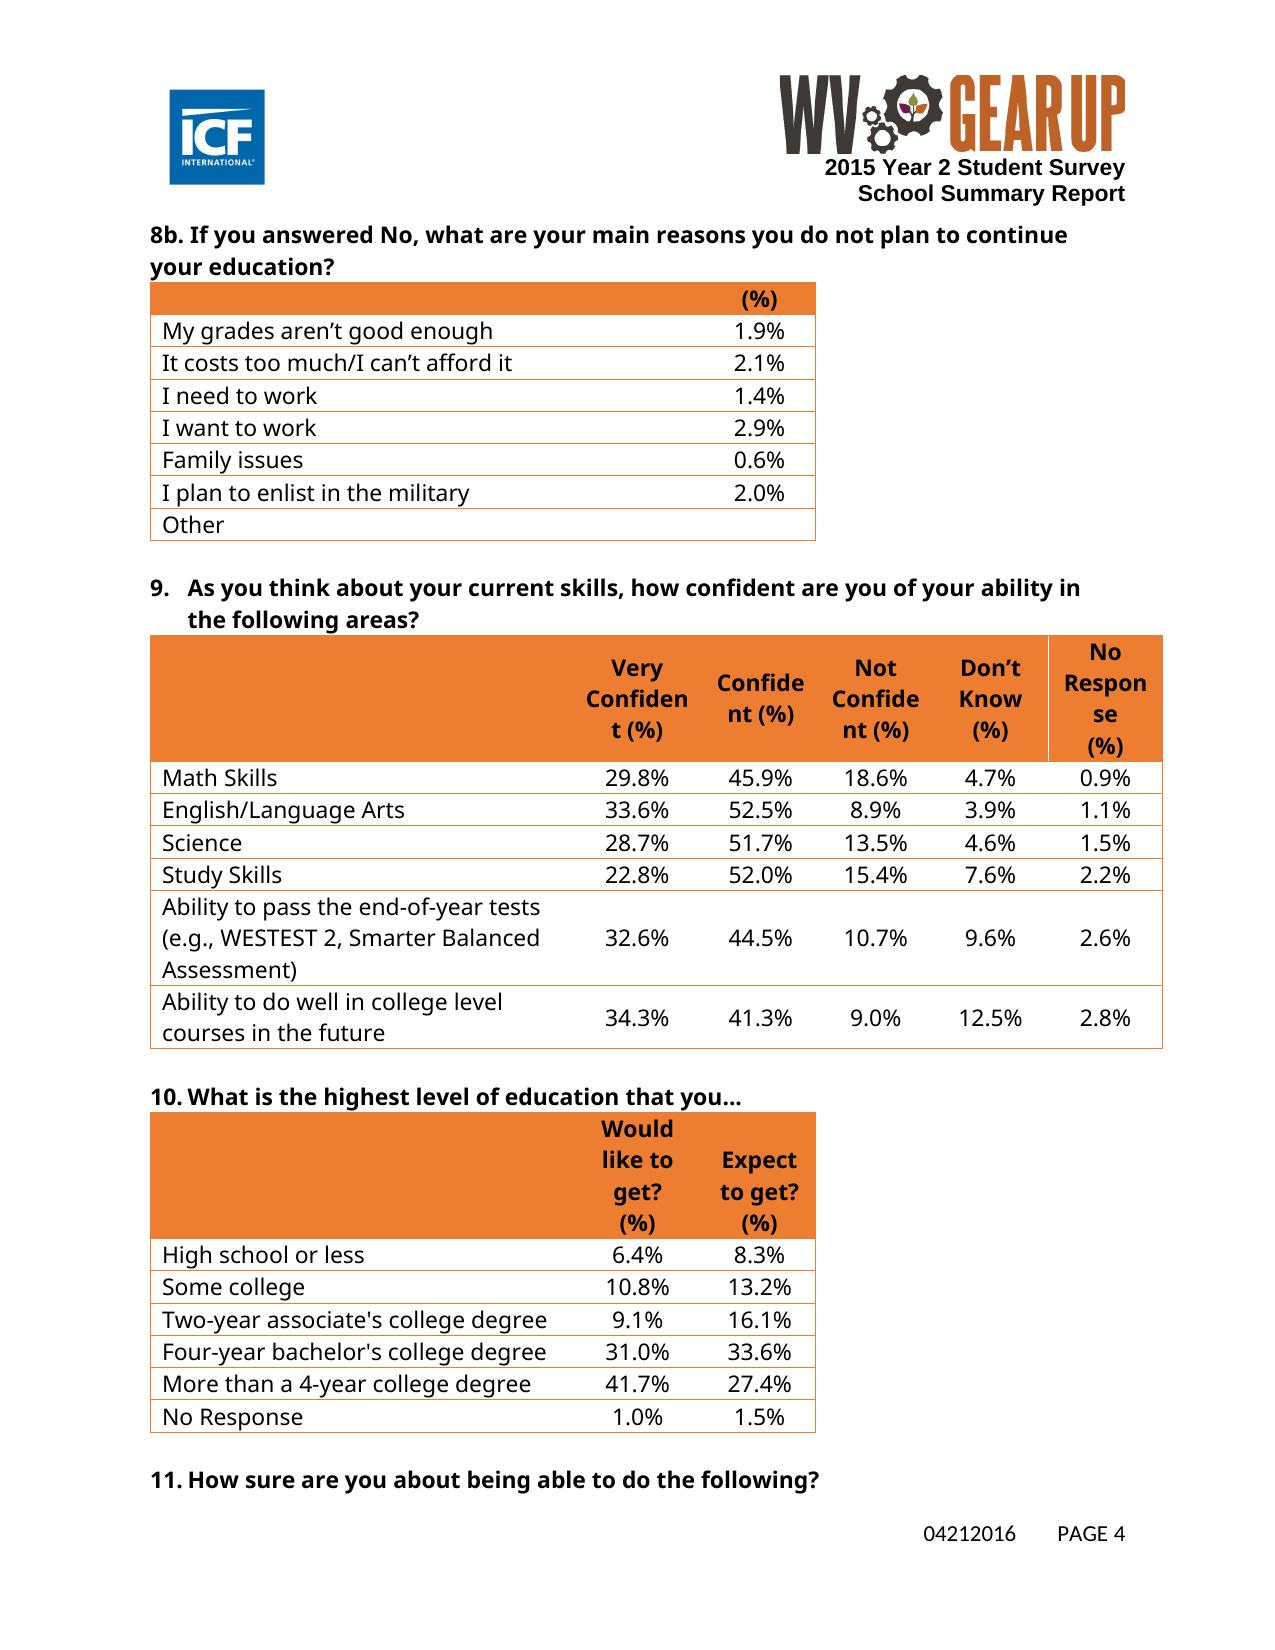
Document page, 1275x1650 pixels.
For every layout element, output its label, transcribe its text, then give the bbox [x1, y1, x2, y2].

text 8b. If you answered No, what are your main reasons you do not plan to continue your education? [150, 219, 1125, 282]
table_header Confident (%) [702, 636, 819, 761]
list How sure are you about being able to do the following? [150, 1464, 1125, 1495]
list As you think about your current skills, how confident are you of your ability in the following areas? [150, 572, 1125, 635]
table_cell 1.5% [703, 1400, 815, 1432]
table_cell 2.9% [703, 412, 815, 443]
table_cell Ability to pass the end-of-year tests (e.g., WESTEST 2, Smarter Balanced Assessment) [151, 891, 572, 985]
table_cell 8.3% [703, 1239, 815, 1270]
table_cell 4.6% [932, 826, 1048, 858]
table_cell 33.6% [572, 794, 702, 825]
table_cell Other [151, 509, 300, 540]
table_cell 52.0% [702, 859, 819, 890]
table_cell I need to work [151, 380, 703, 411]
table_cell 0.6% [703, 444, 815, 475]
table_header No Response (%) [1049, 636, 1162, 761]
table_cell 31.0% [572, 1336, 703, 1367]
table_header (%) [703, 283, 815, 314]
table_header Expect to get? (%) [703, 1113, 815, 1238]
table_cell 18.6% [819, 762, 932, 793]
table_cell High school or less [151, 1239, 572, 1270]
table_cell Ability to do well in college level courses in the future [151, 986, 572, 1048]
table_cell 9.0% [819, 986, 932, 1048]
table_cell Four-year bachelor's college degree [151, 1336, 572, 1367]
table_cell 9.1% [572, 1304, 703, 1335]
table_cell My grades aren’t good enough [151, 315, 703, 346]
table_header Very Confident (%) [572, 636, 702, 761]
table_cell 2.8% [1049, 986, 1162, 1048]
table_cell 41.3% [702, 986, 819, 1048]
table_cell 33.6% [703, 1336, 815, 1367]
table_cell 4.7% [932, 762, 1048, 793]
table_cell 1.0% [572, 1400, 703, 1432]
table_cell 1.9% [703, 315, 815, 346]
table_cell Science [151, 826, 572, 858]
picture [167, 87, 268, 188]
table_cell 41.7% [572, 1368, 703, 1399]
table_header Not Confident (%) [819, 636, 932, 761]
table_cell English/Language Arts [151, 794, 572, 825]
table_cell 2.6% [1049, 891, 1162, 985]
table_header [151, 636, 572, 761]
table_cell 27.4% [703, 1368, 815, 1399]
table_cell 52.5% [702, 794, 819, 825]
table_cell I want to work [151, 412, 703, 443]
table_cell More than a 4-year college degree [151, 1368, 572, 1399]
list What is the highest level of education that you... [150, 1081, 1125, 1112]
table_cell 13.2% [703, 1271, 815, 1302]
table_cell 10.8% [572, 1271, 703, 1302]
table_cell 2.0% [703, 476, 815, 508]
table_header [151, 1113, 572, 1238]
table_cell Family issues [151, 444, 703, 475]
table_cell 3.9% [932, 794, 1048, 825]
table_cell 1.5% [1049, 826, 1162, 858]
table_cell 1.4% [703, 380, 815, 411]
table_cell 13.5% [819, 826, 932, 858]
table_cell I plan to enlist in the military [151, 476, 703, 508]
table_cell 44.5% [702, 891, 819, 985]
table_cell 8.9% [819, 794, 932, 825]
table_cell [300, 509, 815, 540]
table_cell 15.4% [819, 859, 932, 890]
table_cell 16.1% [703, 1304, 815, 1335]
table_cell 22.8% [572, 859, 702, 890]
table_cell 51.7% [702, 826, 819, 858]
table_cell 2.2% [1049, 859, 1162, 890]
table_header Would like to get? (%) [572, 1113, 703, 1238]
table_cell 2.1% [703, 347, 815, 378]
table_cell 1.1% [1049, 794, 1162, 825]
table_cell 9.6% [932, 891, 1048, 985]
table_cell Some college [151, 1271, 572, 1302]
table_cell No Response [151, 1400, 572, 1432]
table_cell It costs too much/I can’t afford it [151, 347, 703, 378]
table_cell Study Skills [151, 859, 572, 890]
picture [779, 75, 1125, 154]
table_cell 29.8% [572, 762, 702, 793]
table_cell 28.7% [572, 826, 702, 858]
table_cell 6.4% [572, 1239, 703, 1270]
table_cell 10.7% [819, 891, 932, 985]
table_header [151, 283, 703, 314]
table_cell 0.9% [1049, 762, 1162, 793]
table_cell 32.6% [572, 891, 702, 985]
table_cell 34.3% [572, 986, 702, 1048]
table_cell 7.6% [932, 859, 1048, 890]
table_header Don’t Know (%) [932, 636, 1048, 761]
table_cell Math Skills [151, 762, 572, 793]
table_cell 12.5% [932, 986, 1048, 1048]
table_cell 45.9% [702, 762, 819, 793]
table_cell Two-year associate's college degree [151, 1304, 572, 1335]
